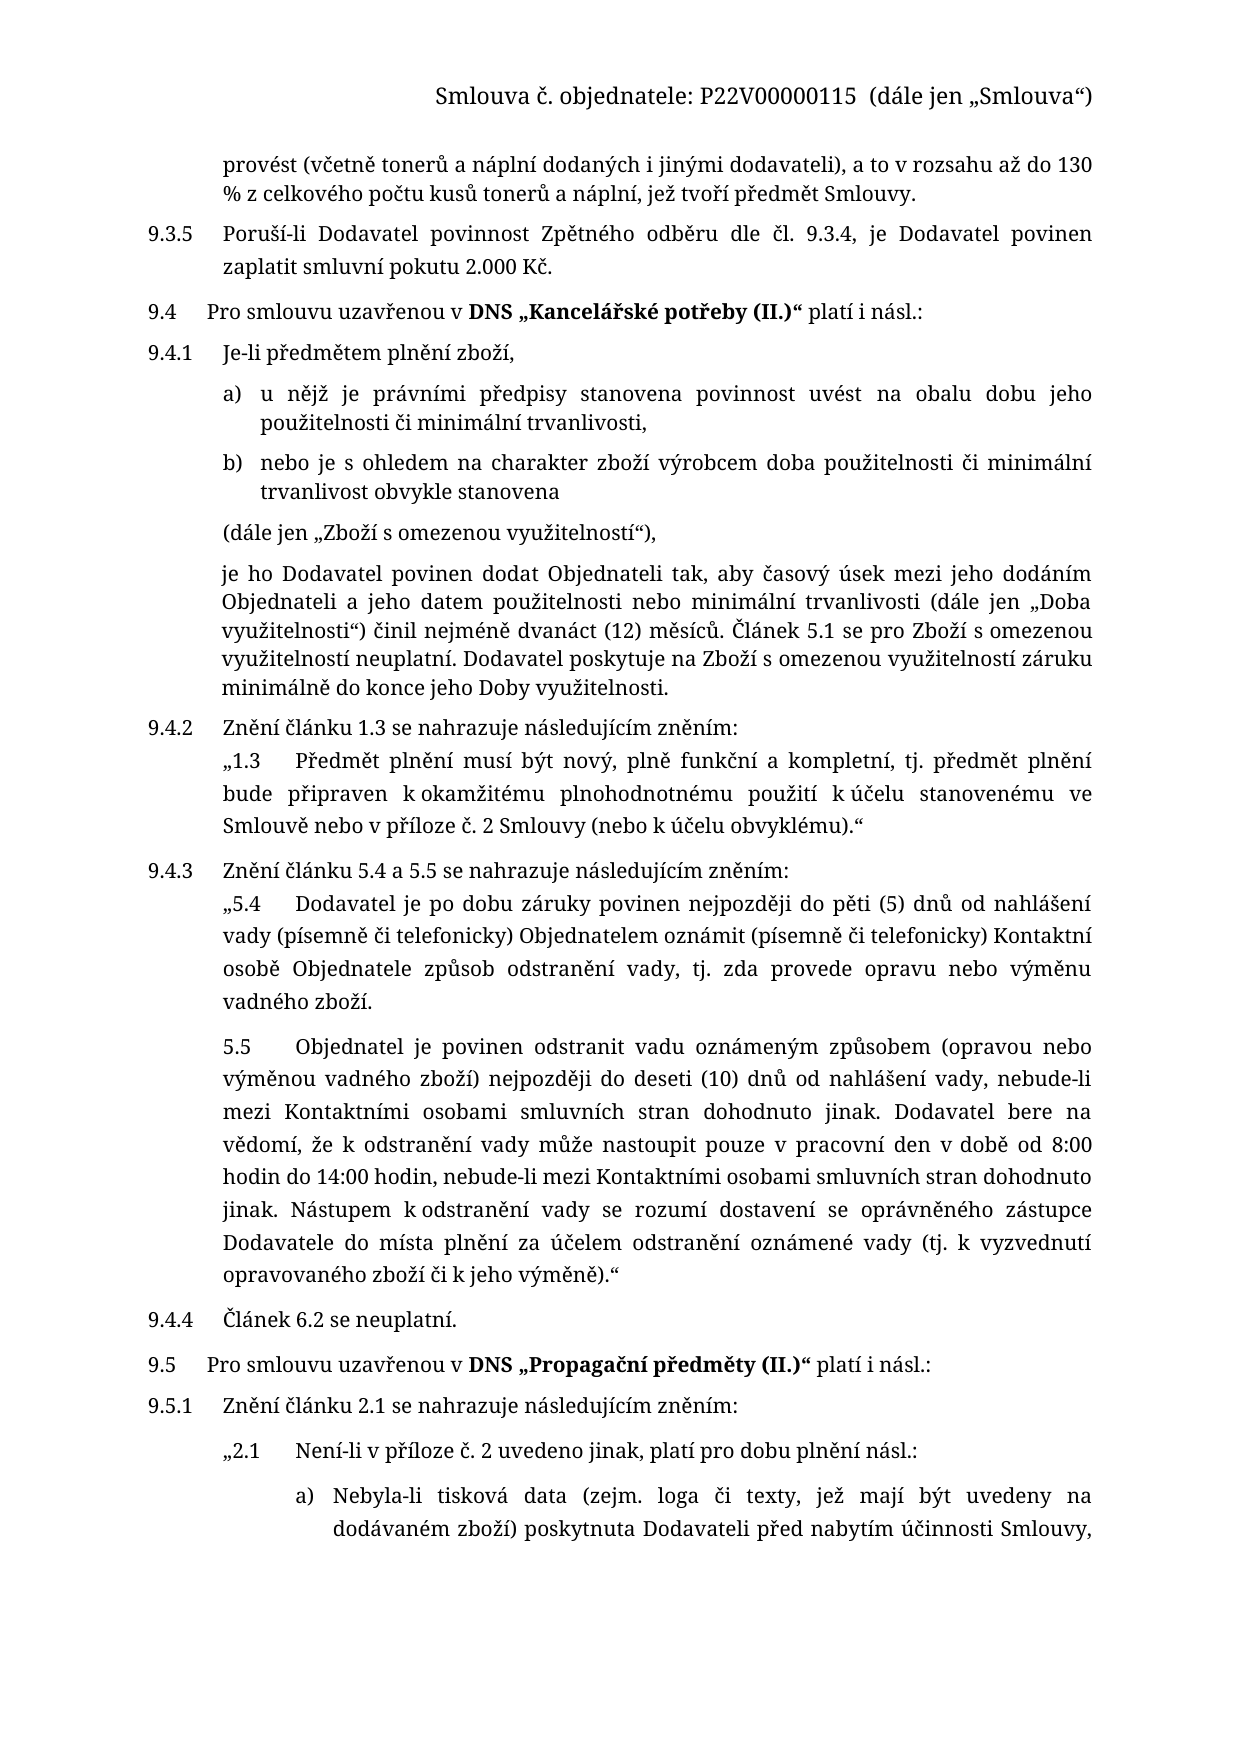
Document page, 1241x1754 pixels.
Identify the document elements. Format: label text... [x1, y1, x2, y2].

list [148, 150, 1093, 207]
list 5.5 Objednatel je povinen odstranit vadu oznámeným způsobem (opravou nebo výměnou vadného zboží) nejpozději do deseti (10) dnů od nahlášení vady, nebude-li mezi Kontaktními osobami smluvních stran dohodnuto jinak. Dodavatel bere na vědomí, že k odstranění vady může nastoupit pouze v pracovní den v době od 8:00 hodin do 14:00 hodin, nebude-li mezi Kontaktními osobami smluvních stran dohodnuto jinak. Nástupem k odstranění vady se rozumí dostavení se oprávněného zástupce Dodavatele do místa plnění za účelem odstranění oznámené vady (tj. k vyzvednutí opravovaného zboží či k jeho výměně).“ [223, 1032, 1093, 1289]
list Je-li předmětem plnění zboží, [148, 338, 1093, 367]
list Poruší-li Dodavatel povinnost Zpětného odběru dle čl. 9.3.4, je Dodavatel povinen zaplatit smluvní pokutu 2.000 Kč. [148, 219, 1093, 281]
list Znění článku 1.3 se nahrazuje následujícím zněním: [148, 713, 1093, 742]
text je ho Dodavatel povinen dodat Objednateli tak, aby časový úsek mezi jeho dodáním Objednateli a jeho datem použitelnosti nebo minimální trvanlivosti (dále jen „Doba využitelnosti“) činil nejméně dvanáct (12) měsíců. Článek 5.1 se pro Zboží s omezenou využitelností neuplatní. Dodavatel poskytuje na Zboží s omezenou využitelností záruku minimálně do konce jeho Doby využitelnosti. [221, 559, 1093, 701]
list „5.4 Dodavatel je po dobu záruky povinen nejpozději do pěti (5) dnů od nahlášení vady (písemně či telefonicky) Objednatelem oznámit (písemně či telefonicky) Kontaktní osobě Objednatele způsob odstranění vady, tj. zda provede opravu nebo výměnu vadného zboží. [223, 889, 1093, 1015]
list Znění článku 5.4 a 5.5 se nahrazuje následujícím zněním: [148, 856, 1093, 885]
list u nějž je právními předpisy stanovena povinnost uvést na obalu dobu jeho použitelnosti či minimální trvanlivosti, [223, 379, 1093, 436]
list „1.3 Předmět plnění musí být nový, plně funkční a kompletní, tj. předmět plnění bude připraven k okamžitému plnohodnotnému použití k účelu stanovenému ve Smlouvě nebo v příloze č. 2 Smlouvy (nebo k účelu obvyklému).“ [223, 746, 1093, 840]
list Pro smlouvu uzavřenou v DNS „Propagační předměty (II.)“ platí i násl.: [148, 1350, 1093, 1379]
list Článek 6.2 se neuplatní. [148, 1305, 1093, 1334]
list Znění článku 2.1 se nahrazuje následujícím zněním: [148, 1391, 1093, 1420]
list Pro smlouvu uzavřenou v DNS „Kancelářské potřeby (II.)“ platí i násl.: [148, 297, 1093, 326]
list nebo je s ohledem na charakter zboží výrobcem doba použitelnosti či minimální trvanlivost obvykle stanovena [223, 448, 1093, 505]
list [295, 1482, 1093, 1543]
list „2.1 Není-li v příloze č. 2 uvedeno jinak, platí pro dobu plnění násl.: [223, 1436, 1093, 1465]
text (dále jen „Zboží s omezenou využitelností“), [223, 518, 1093, 546]
